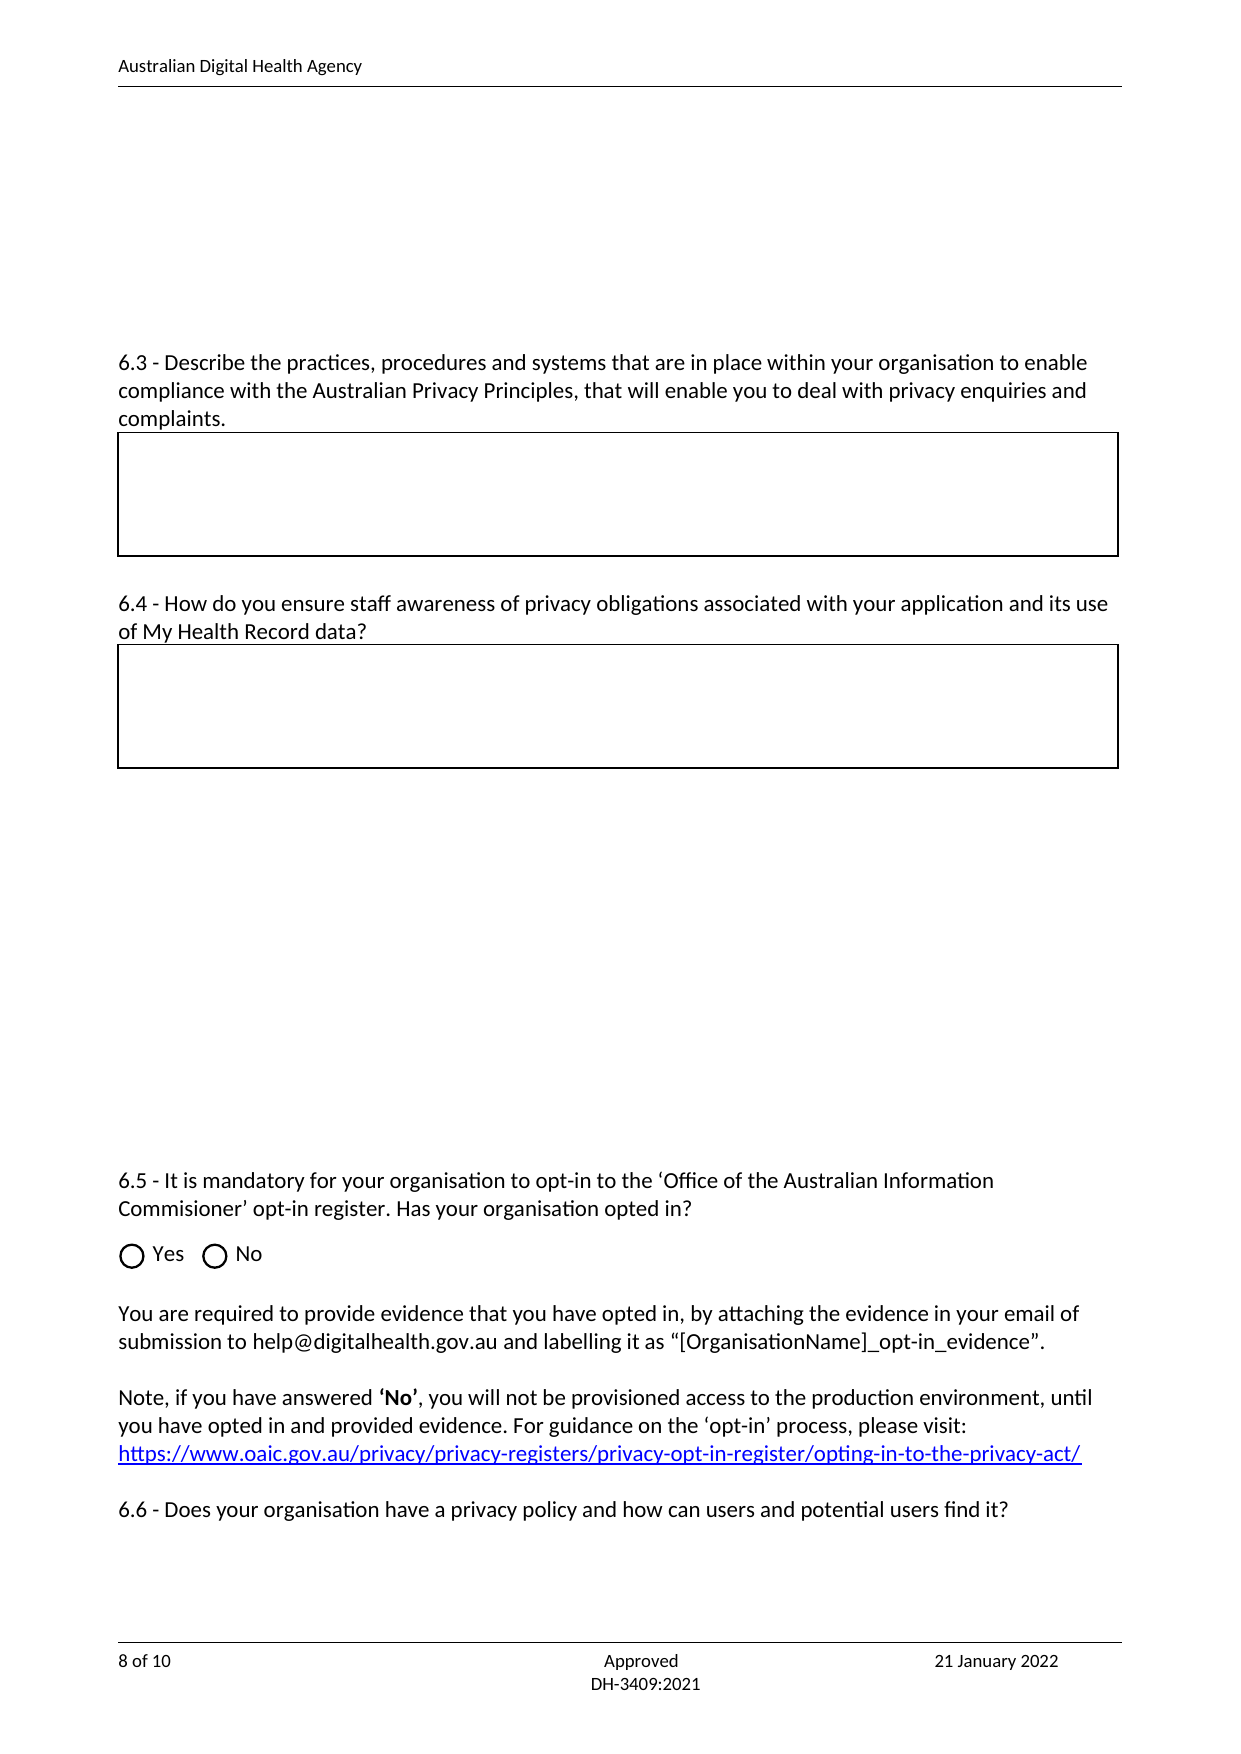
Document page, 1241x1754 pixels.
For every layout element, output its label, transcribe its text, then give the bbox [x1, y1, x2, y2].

text Note, if you have answered ‘No’, you will not be provisioned access to the production environment, until you have opted in and provided evidence. For guidance on the ‘opt-in’ process, please visit: https://www.oaic.gov.au/privacy/privacy-registers/privacy-opt-in-register/opting-in-to-the-privacy-act/ [118, 1383, 1122, 1467]
text 6.3 - Describe the practices, procedures and systems that are in place within your organisation to enable compliance with the Australian Privacy Principles, that will enable you to deal with privacy enquiries and complaints. [118, 348, 1122, 561]
text You are required to provide evidence that you have opted in, by attaching the evidence in your email of submission to help@digitalhealth.gov.au and labelling it as “[OrganisationName]_opt-in_evidence”. [118, 1299, 1122, 1355]
text 6.5 - It is mandatory for your organisation to opt-in to the ‘Office of the Australian Information Commisioner’ opt-in register. Has your organisation opted in? [118, 1166, 1122, 1222]
text 6.4 - How do you ensure staff awareness of privacy obligations associated with your application and its use of My Health Record data? [118, 589, 1122, 773]
text 6.6 - Does your organisation have a privacy policy and how can users and potential users find it? [118, 1495, 1122, 1523]
